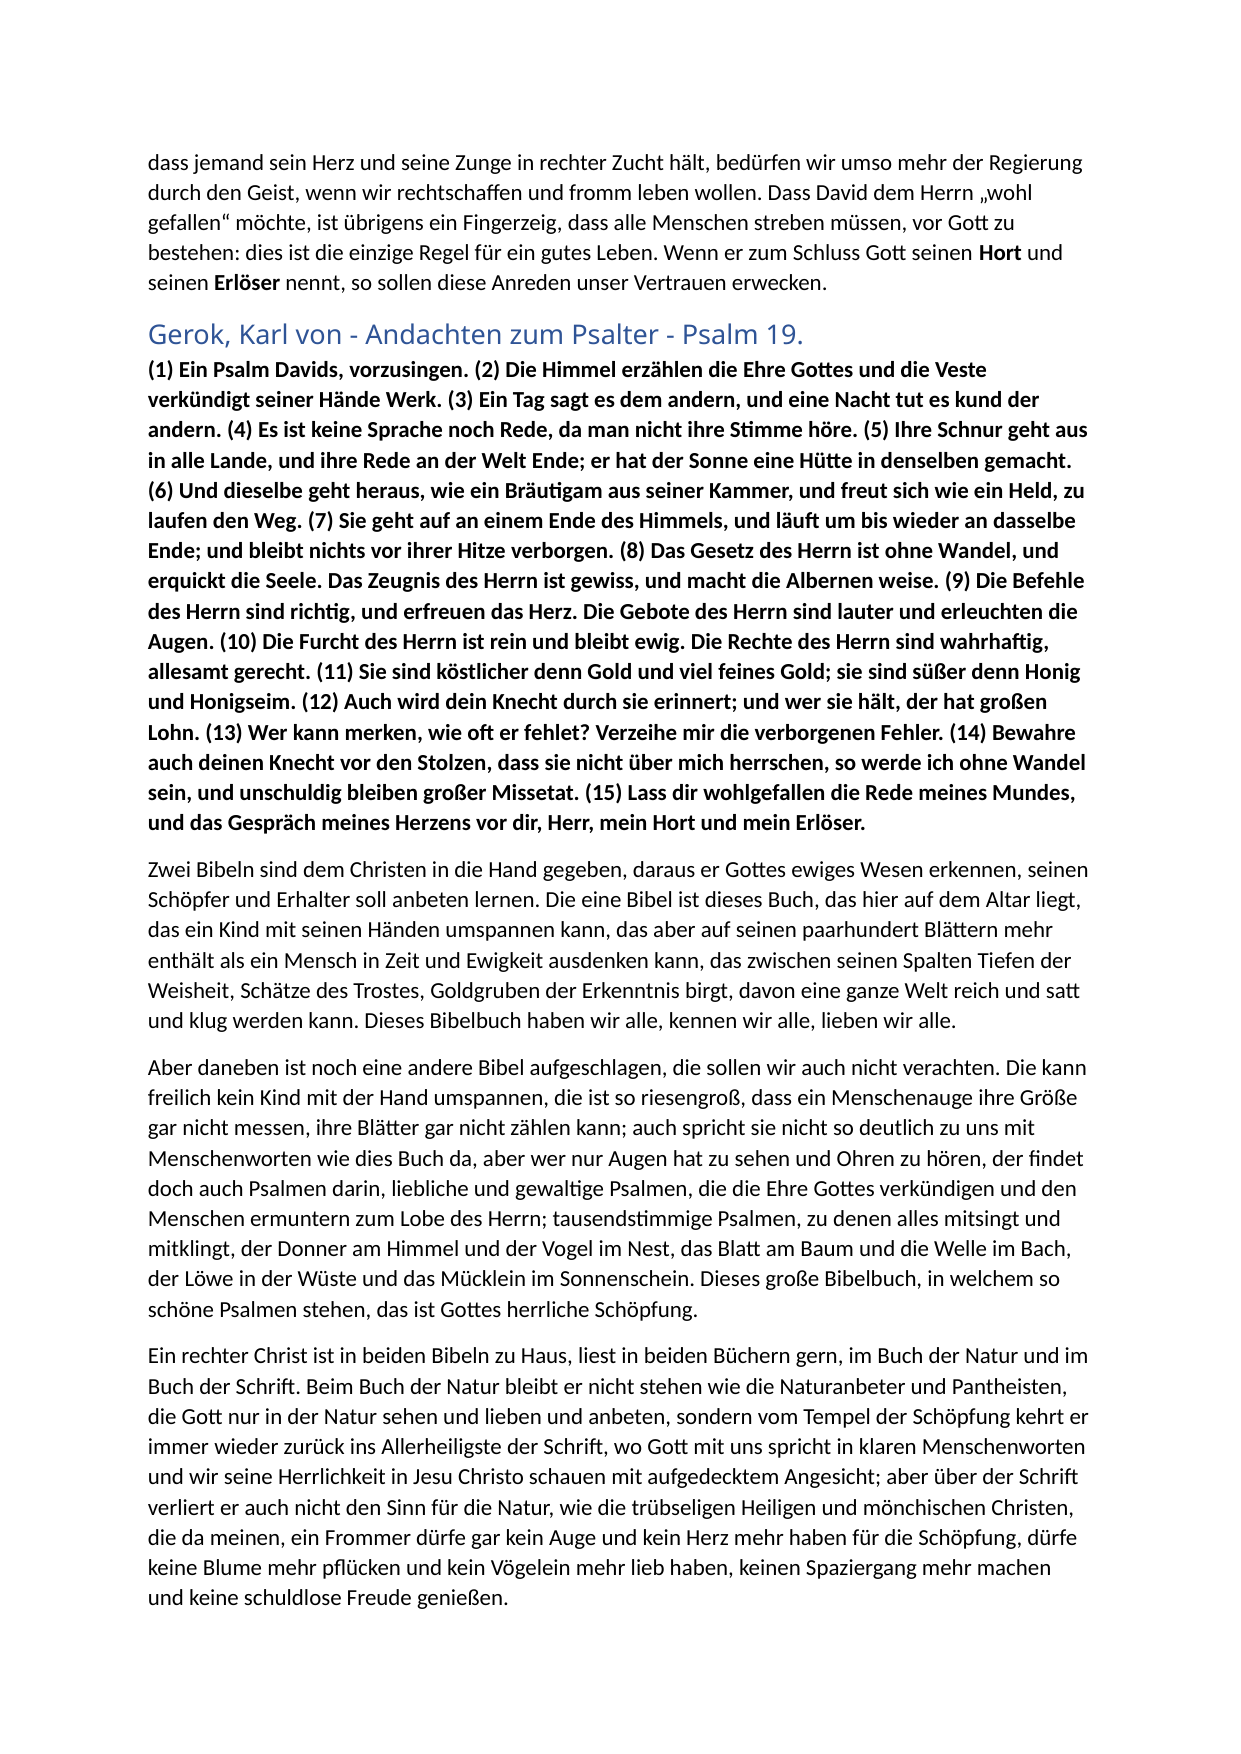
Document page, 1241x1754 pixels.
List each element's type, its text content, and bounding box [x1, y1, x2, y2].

text Ein rechter Christ ist in beiden Bibeln zu Haus, liest in beiden Büchern gern, im Buch der Natur und im Buch der Schrift. Beim Buch der Natur bleibt er nicht stehen wie die Naturanbeter und Pantheisten, die Gott nur in der Natur sehen und lieben und anbeten, sondern vom Tempel der Schöpfung kehrt er immer wieder zurück ins Allerheiligste der Schrift, wo Gott mit uns spricht in klaren Menschenworten und wir seine Herrlichkeit in Jesu Christo schauen mit aufgedecktem Angesicht; aber über der Schrift verliert er auch nicht den Sinn für die Natur, wie die trübseligen Heiligen und mönchischen Christen, die da meinen, ein Frommer dürfe gar kein Auge und kein Herz mehr haben für die Schöpfung, dürfe keine Blume mehr pflücken und kein Vögelein mehr lieb haben, keinen Spaziergang mehr machen und keine schuldlose Freude genießen. [148, 1342, 1093, 1611]
subtitle Gerok, Karl von - Andachten zum Psalter - Psalm 19. [148, 315, 1093, 352]
text (1) Ein Psalm Davids, vorzusingen. (2) Die Himmel erzählen die Ehre Gottes und die Veste verkündigt seiner Hände Werk. (3) Ein Tag sagt es dem andern, und eine Nacht tut es kund der andern. (4) Es ist keine Sprache noch Rede, da man nicht ihre Stimme höre. (5) Ihre Schnur geht aus in alle Lande, und ihre Rede an der Welt Ende; er hat der Sonne eine Hütte in denselben gemacht. (6) Und dieselbe geht heraus, wie ein Bräutigam aus seiner Kammer, und freut sich wie ein Held, zu laufen den Weg. (7) Sie geht auf an einem Ende des Himmels, und läuft um bis wieder an dasselbe Ende; und bleibt nichts vor ihrer Hitze verborgen. (8) Das Gesetz des Herrn ist ohne Wandel, und erquickt die Seele. Das Zeugnis des Herrn ist gewiss, und macht die Albernen weise. (9) Die Befehle des Herrn sind richtig, und erfreuen das Herz. Die Gebote des Herrn sind lauter und erleuchten die Augen. (10) Die Furcht des Herrn ist rein und bleibt ewig. Die Rechte des Herrn sind wahrhaftig, allesamt gerecht. (11) Sie sind köstlicher denn Gold und viel feines Gold; sie sind süßer denn Honig und Honigseim. (12) Auch wird dein Knecht durch sie erinnert; und wer sie hält, der hat großen Lohn. (13) Wer kann merken, wie oft er fehlet? Verzeihe mir die verborgenen Fehler. (14) Bewahre auch deinen Knecht vor den Stolzen, dass sie nicht über mich herrschen, so werde ich ohne Wandel sein, und unschuldig bleiben großer Missetat. (15) Lass dir wohlgefallen die Rede meines Mundes, und das Gespräch meines Herzens vor dir, Herr, mein Hort und mein Erlöser. [148, 355, 1093, 836]
text Aber daneben ist noch eine andere Bibel aufgeschlagen, die sollen wir auch nicht verachten. Die kann freilich kein Kind mit der Hand umspannen, die ist so riesengroß, dass ein Menschenauge ihre Größe gar nicht messen, ihre Blätter gar nicht zählen kann; auch spricht sie nicht so deutlich zu uns mit Menschenworten wie dies Buch da, aber wer nur Augen hat zu sehen und Ohren zu hören, der findet doch auch Psalmen darin, liebliche und gewaltige Psalmen, die die Ehre Gottes verkündigen und den Menschen ermuntern zum Lobe des Herrn; tausendstimmige Psalmen, zu denen alles mitsingt und mitklingt, der Donner am Himmel und der Vogel im Nest, das Blatt am Baum und die Welle im Bach, der Löwe in der Wüste und das Mücklein im Sonnenschein. Dieses große Bibelbuch, in welchem so schöne Psalmen stehen, das ist Gottes herrliche Schöpfung. [148, 1053, 1093, 1323]
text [148, 148, 1093, 296]
text Zwei Bibeln sind dem Christen in die Hand gegeben, daraus er Gottes ewiges Wesen erkennen, seinen Schöpfer und Erhalter soll anbeten lernen. Die eine Bibel ist dieses Buch, das hier auf dem Altar liegt, das ein Kind mit seinen Händen umspannen kann, das aber auf seinen paarhundert Blättern mehr enthält als ein Mensch in Zeit und Ewigkeit ausdenken kann, das zwischen seinen Spalten Tiefen der Weisheit, Schätze des Trostes, Goldgruben der Erkenntnis birgt, davon eine ganze Welt reich und satt und klug werden kann. Dieses Bibelbuch haben wir alle, kennen wir alle, lieben wir alle. [148, 855, 1093, 1034]
